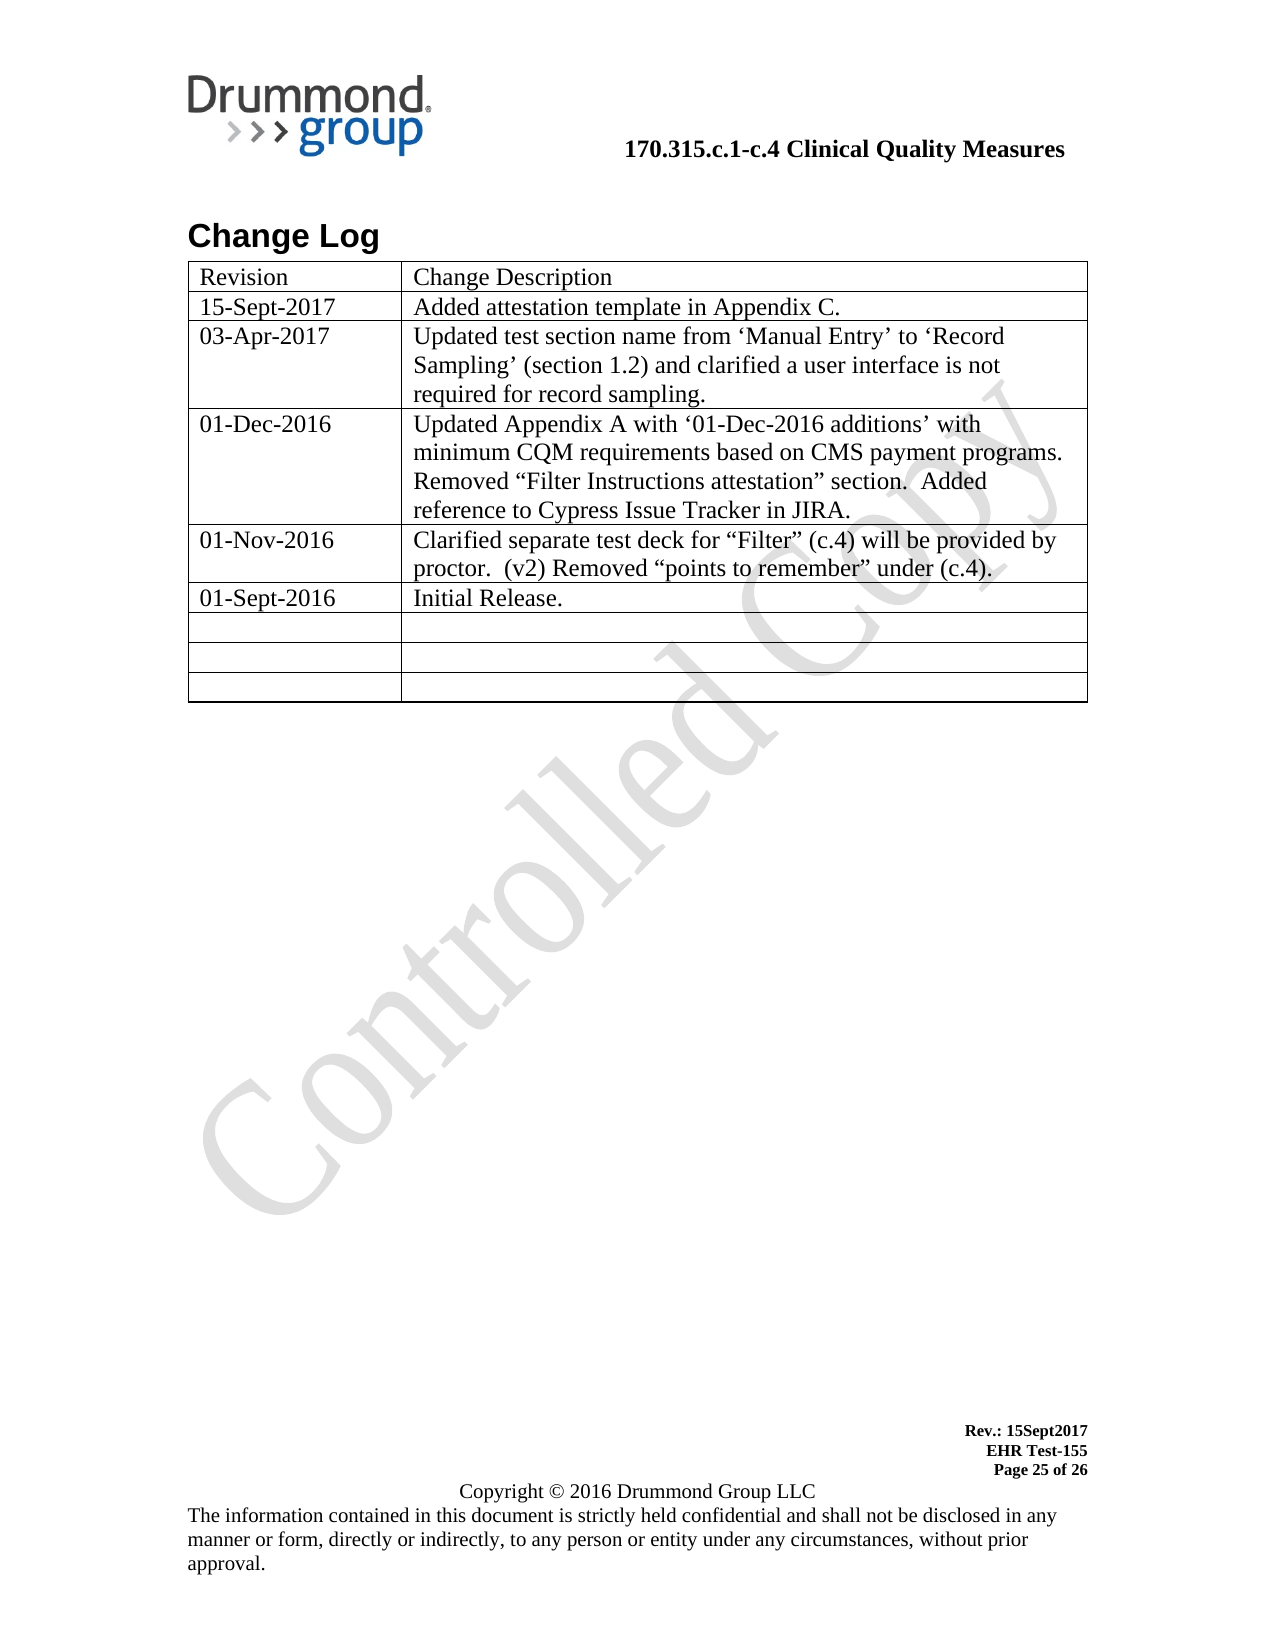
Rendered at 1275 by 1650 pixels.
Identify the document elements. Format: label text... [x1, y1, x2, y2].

table_cell [402, 673, 1087, 701]
picture [187, 75, 433, 157]
table_cell 01-Dec-2016 [189, 409, 401, 524]
table_cell 03-Apr-2017 [189, 321, 401, 408]
table_cell 15-Sept-2017 [189, 292, 401, 320]
table_header Change Description [402, 262, 1087, 291]
table_cell Updated Appendix A with ‘01-Dec-2016 additions’ with minimum CQM requirements based on CMS payment programs. Removed “Filter Instructions attestation” section. Added reference to Cypress Issue Tracker in JIRA. [402, 409, 1087, 524]
table_cell [402, 613, 1087, 642]
table_cell Clarified separate test deck for “Filter” (c.4) will be provided by proctor. (v2) Removed “points to remember” under (c.4). [402, 525, 1087, 582]
table_cell [189, 673, 401, 701]
table_cell 01-Nov-2016 [189, 525, 401, 582]
table_cell Added attestation template in Appendix C. [402, 292, 1087, 320]
table_cell Initial Release. [402, 583, 1087, 612]
table_cell [189, 613, 401, 642]
subtitle Change Log [187, 216, 1087, 254]
table_cell 01-Sept-2016 [189, 583, 401, 612]
table_cell [402, 643, 1087, 672]
table_header Revision [189, 262, 401, 291]
table_cell Updated test section name from ‘Manual Entry’ to ‘Record Sampling’ (section 1.2) and clarified a user interface is not required for record sampling. [402, 321, 1087, 408]
table_cell [189, 643, 401, 672]
